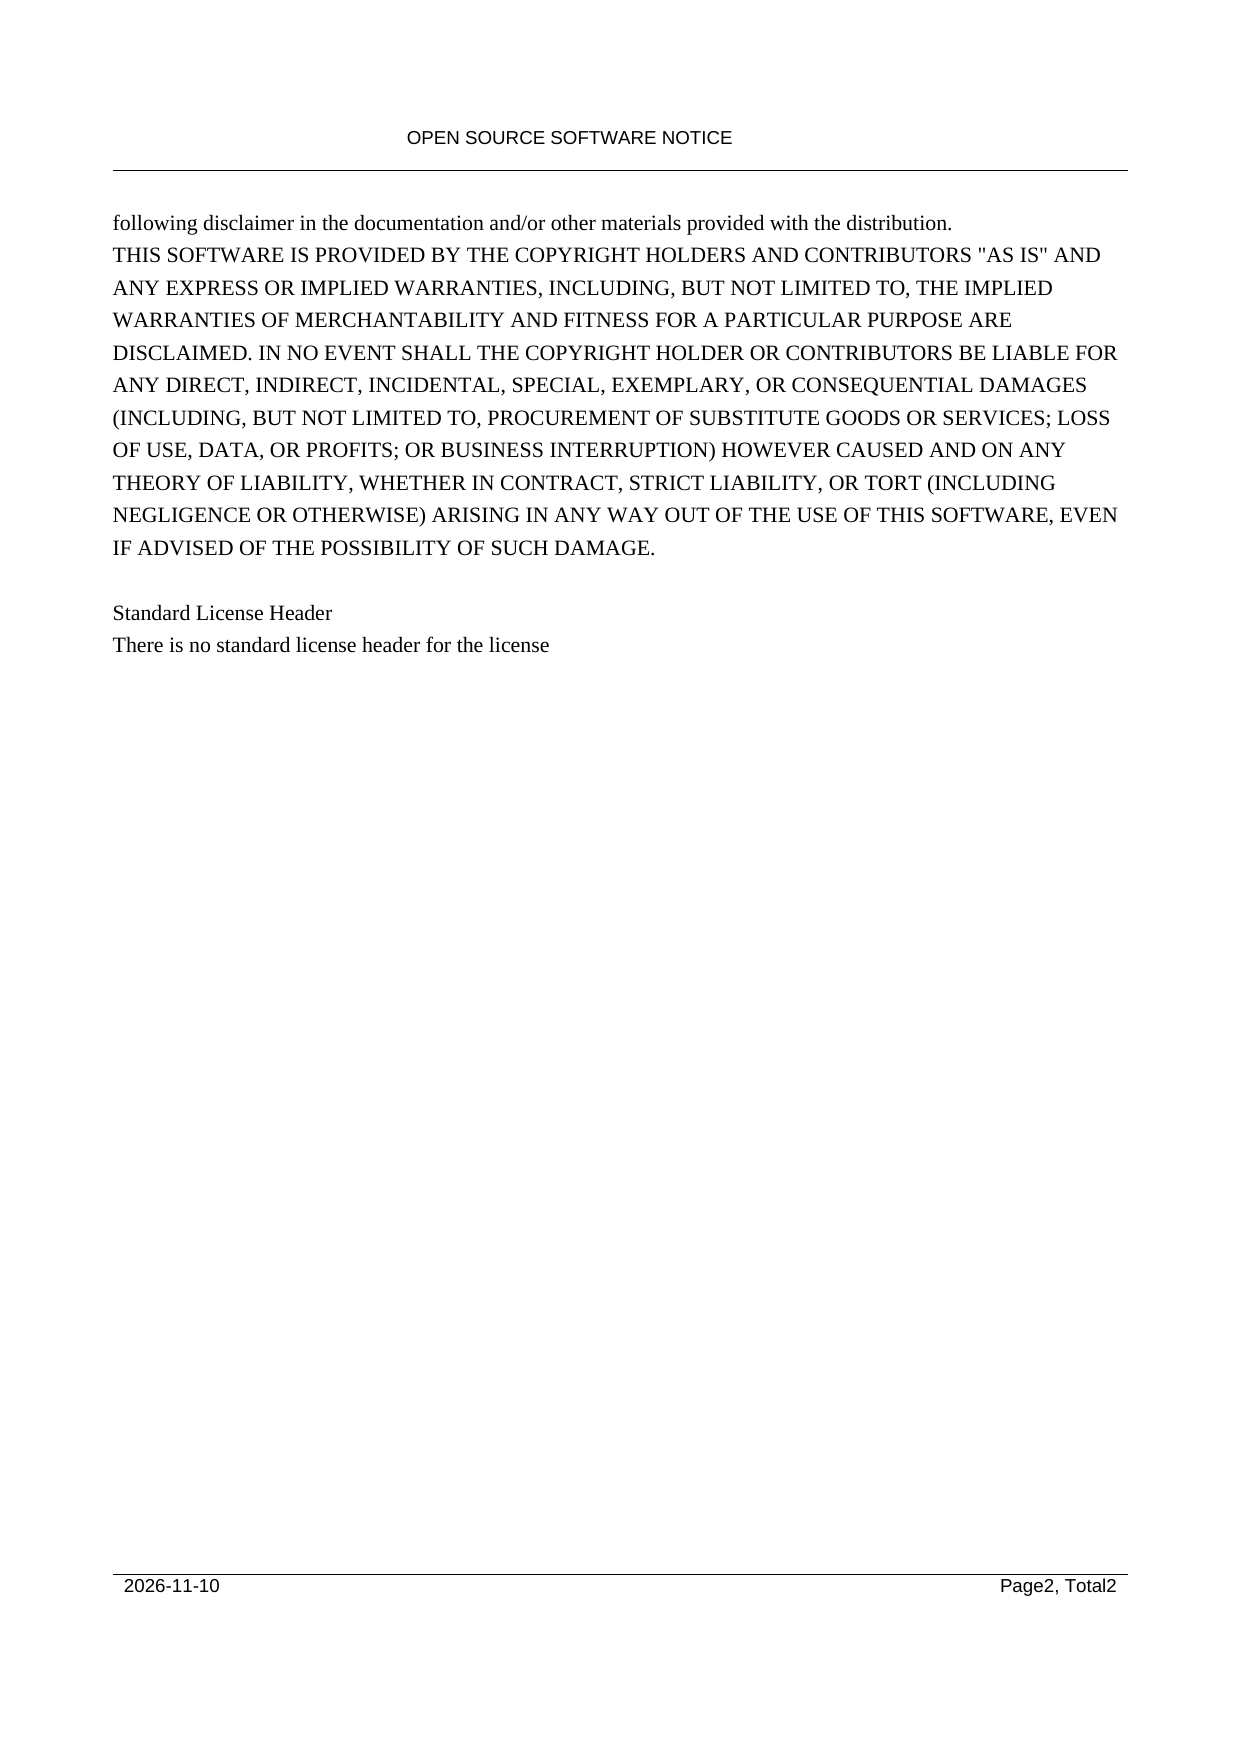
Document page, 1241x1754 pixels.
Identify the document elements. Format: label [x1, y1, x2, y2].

text [112, 206, 1128, 661]
